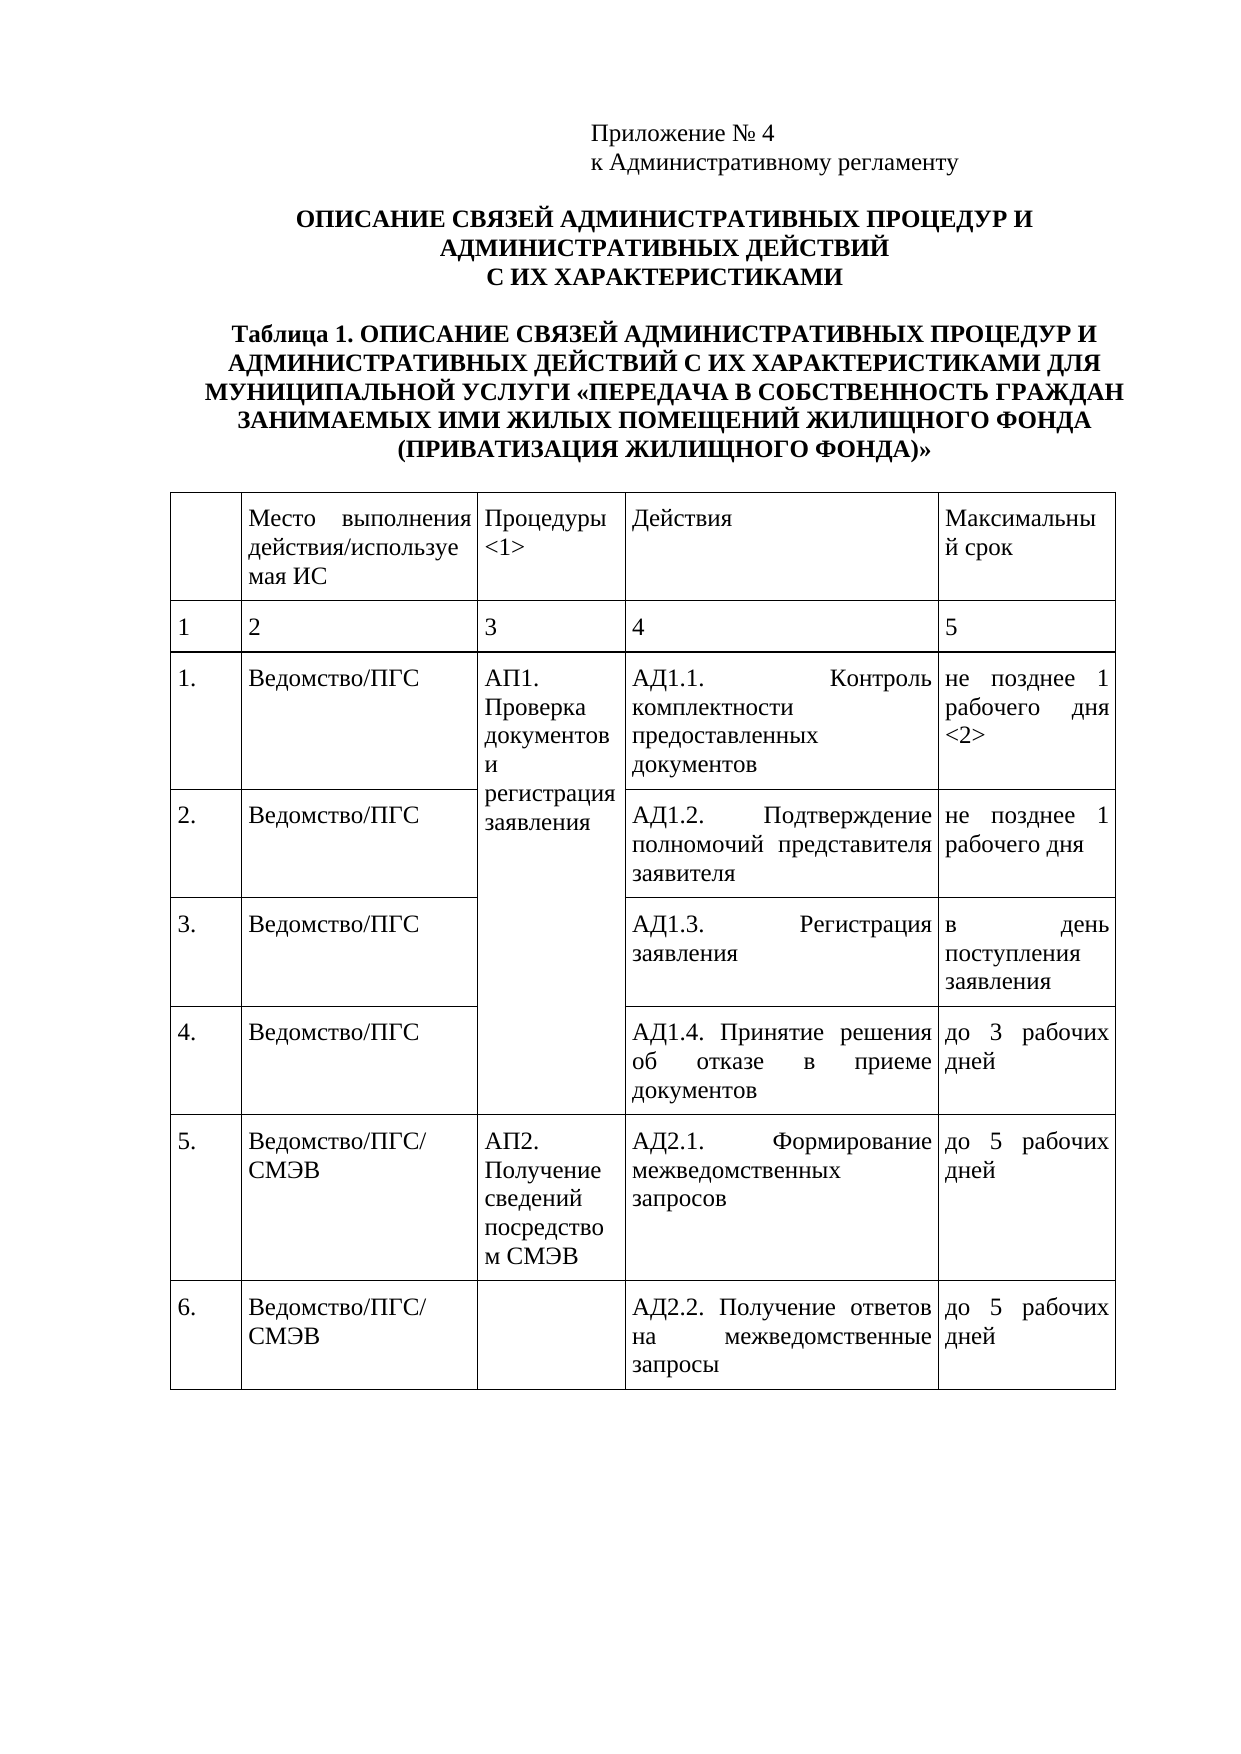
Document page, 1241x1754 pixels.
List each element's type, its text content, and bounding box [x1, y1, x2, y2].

table_header Действия [626, 493, 938, 600]
table_cell АД1.3. Регистрация заявления [626, 898, 938, 1006]
table_cell до 3 рабочих дней [939, 1007, 1115, 1114]
table_cell 5. [171, 1115, 241, 1280]
text Приложение № 4 [591, 118, 1152, 147]
table_cell АД2.2. Получение ответов на межведомственные запросы [626, 1281, 938, 1389]
table_cell АП2. Получение сведений посредством СМЭВ [478, 1115, 625, 1280]
table_cell Ведомство/ПГС/СМЭВ [242, 1281, 477, 1389]
table_header Место выполнения действия/используемая ИС [242, 493, 477, 600]
title С ИХ ХАРАКТЕРИСТИКАМИ [177, 262, 1152, 291]
table_cell 3. [171, 898, 241, 1006]
table_cell 1 [171, 601, 241, 651]
table_cell 5 [939, 601, 1115, 651]
table_cell АД1.4. Принятие решения об отказе в приеме документов [626, 1007, 938, 1114]
table_cell АП1. Проверка документов и регистрация заявления [478, 653, 625, 1114]
table_cell 6. [171, 1281, 241, 1389]
text к Административному регламенту [591, 147, 1152, 176]
table_cell АД2.1. Формирование межведомственных запросов [626, 1115, 938, 1280]
table_cell Ведомство/ПГС [242, 1007, 477, 1114]
table_cell 4. [171, 1007, 241, 1114]
table_cell Ведомство/ПГС [242, 790, 477, 897]
table_cell Ведомство/ПГС [242, 898, 477, 1006]
table_cell до 5 рабочих дней [939, 1115, 1115, 1280]
table_cell 2 [242, 601, 477, 651]
table_header Процедуры <1> [478, 493, 625, 600]
table_cell не позднее 1 рабочего дня [939, 790, 1115, 897]
table_header [171, 493, 241, 600]
table_cell в день поступления заявления [939, 898, 1115, 1006]
table_cell Ведомство/ПГС [242, 653, 477, 789]
table_cell не позднее 1 рабочего дня <2> [939, 653, 1115, 789]
table_cell 3 [478, 601, 625, 651]
table_cell до 5 рабочих дней [939, 1281, 1115, 1389]
title Таблица 1. ОПИСАНИЕ СВЯЗЕЙ АДМИНИСТРАТИВНЫХ ПРОЦЕДУР И АДМИНИСТРАТИВНЫХ ДЕЙСТВИЙ С ИХ ХАРАКТЕРИСТИКАМИ ДЛЯ МУНИЦИПАЛЬНОЙ УСЛУГИ «ПЕРЕДАЧА В СОБСТВЕННОСТЬ ГРАЖДАН ЗАНИМАЕМЫХ ИМИ ЖИЛЫХ ПОМЕЩЕНИЙ ЖИЛИЩНОГО ФОНДА (ПРИВАТИЗАЦИЯ ЖИЛИЩНОГО ФОНДА)» [177, 319, 1152, 463]
table_cell АД1.2. Подтверждение полномочий представителя заявителя [626, 790, 938, 897]
table_cell 1. [171, 653, 241, 789]
table_cell [478, 1281, 625, 1389]
title ОПИСАНИЕ СВЯЗЕЙ АДМИНИСТРАТИВНЫХ ПРОЦЕДУР И АДМИНИСТРАТИВНЫХ ДЕЙСТВИЙ [177, 204, 1152, 262]
table_header Максимальный срок [939, 493, 1115, 600]
table_cell 2. [171, 790, 241, 897]
table_cell 4 [626, 601, 938, 651]
table_cell Ведомство/ПГС/СМЭВ [242, 1115, 477, 1280]
table_cell АД1.1. Контроль комплектности предоставленных документов [626, 653, 938, 789]
